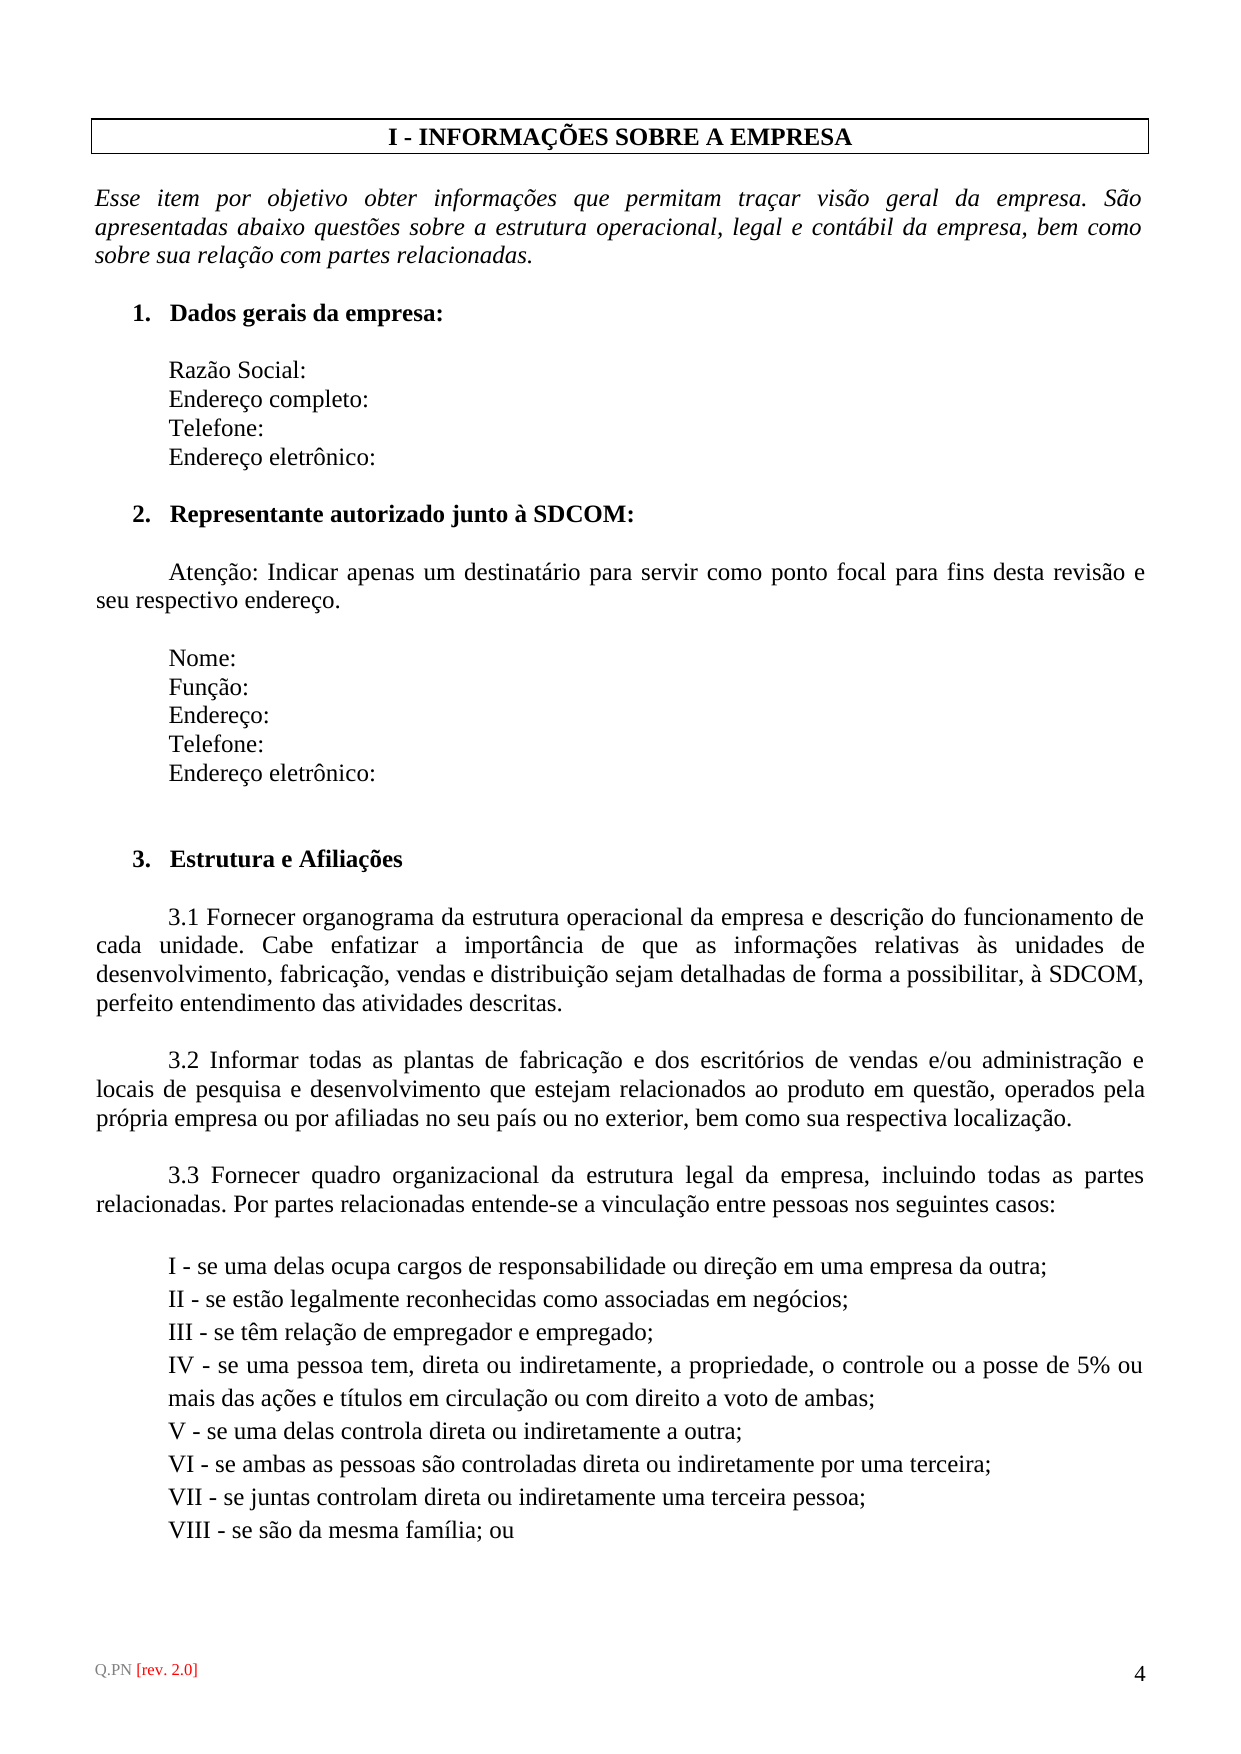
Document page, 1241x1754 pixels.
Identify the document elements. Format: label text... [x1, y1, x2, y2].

text VIII - se são da mesma família; ou [168, 1515, 1146, 1544]
subtitle Dados gerais da empresa: [132, 298, 1146, 327]
text III - se têm relação de empregador e empregado; [168, 1317, 1146, 1346]
text V - se uma delas controla direta ou indiretamente a outra; [168, 1416, 1146, 1445]
text Nome: [94, 643, 1146, 672]
text VI - se ambas as pessoas são controladas direta ou indiretamente por uma terceira; [168, 1449, 1146, 1478]
text Função: [94, 672, 1146, 700]
text I - se uma delas ocupa cargos de responsabilidade ou direção em uma empresa da outra; [94, 1251, 1146, 1280]
text Endereço completo: [94, 384, 1146, 413]
subtitle Estrutura e Afiliações [132, 844, 1146, 873]
text VII - se juntas controlam direta ou indiretamente uma terceira pessoa; [168, 1482, 1146, 1511]
text Esse item por objetivo obter informações que permitam traçar visão geral da empresa. São apresentadas abaixo questões sobre a estrutura operacional, legal e contábil da empresa, bem como sobre sua relação com partes relacionadas. [94, 183, 1146, 269]
text Atenção: Indicar apenas um destinatário para servir como ponto focal para fins desta revisão e seu respectivo endereço. [96, 557, 1146, 614]
text Telefone: [94, 729, 1146, 758]
text IV - se uma pessoa tem, direta ou indiretamente, a propriedade, o controle ou a posse de 5% ou mais das ações e títulos em circulação ou com direito a voto de ambas; [168, 1350, 1146, 1412]
text Telefone: [94, 413, 1146, 442]
text Razão Social: [94, 355, 1146, 384]
text II - se estão legalmente reconhecidas como associadas em negócios; [168, 1284, 1146, 1313]
subtitle I - INFORMAÇÕES SOBRE A EMPRESA [92, 120, 1148, 153]
subtitle Endereço eletrônico: [80, 758, 1166, 787]
text 3.3 Fornecer quadro organizacional da estrutura legal da empresa, incluindo todas as partes relacionadas. Por partes relacionadas entende-se a vinculação entre pessoas nos seguintes casos: [96, 1160, 1146, 1218]
text Endereço: [94, 700, 1146, 729]
subtitle Representante autorizado junto à SDCOM: [132, 499, 1146, 528]
text 3.1 Fornecer organograma da estrutura operacional da empresa e descrição do funcionamento de cada unidade. Cabe enfatizar a importância de que as informações relativas às unidades de desenvolvimento, fabricação, vendas e distribuição sejam detalhadas de forma a possibilitar, à SDCOM, perfeito entendimento das atividades descritas. [96, 902, 1146, 1017]
text 3.2 Informar todas as plantas de fabricação e dos escritórios de vendas e/ou administração e locais de pesquisa e desenvolvimento que estejam relacionados ao produto em questão, operados pela própria empresa ou por afiliadas no seu país ou no exterior, bem como sua respectiva localização. [96, 1045, 1146, 1132]
text Endereço eletrônico: [94, 442, 1146, 470]
